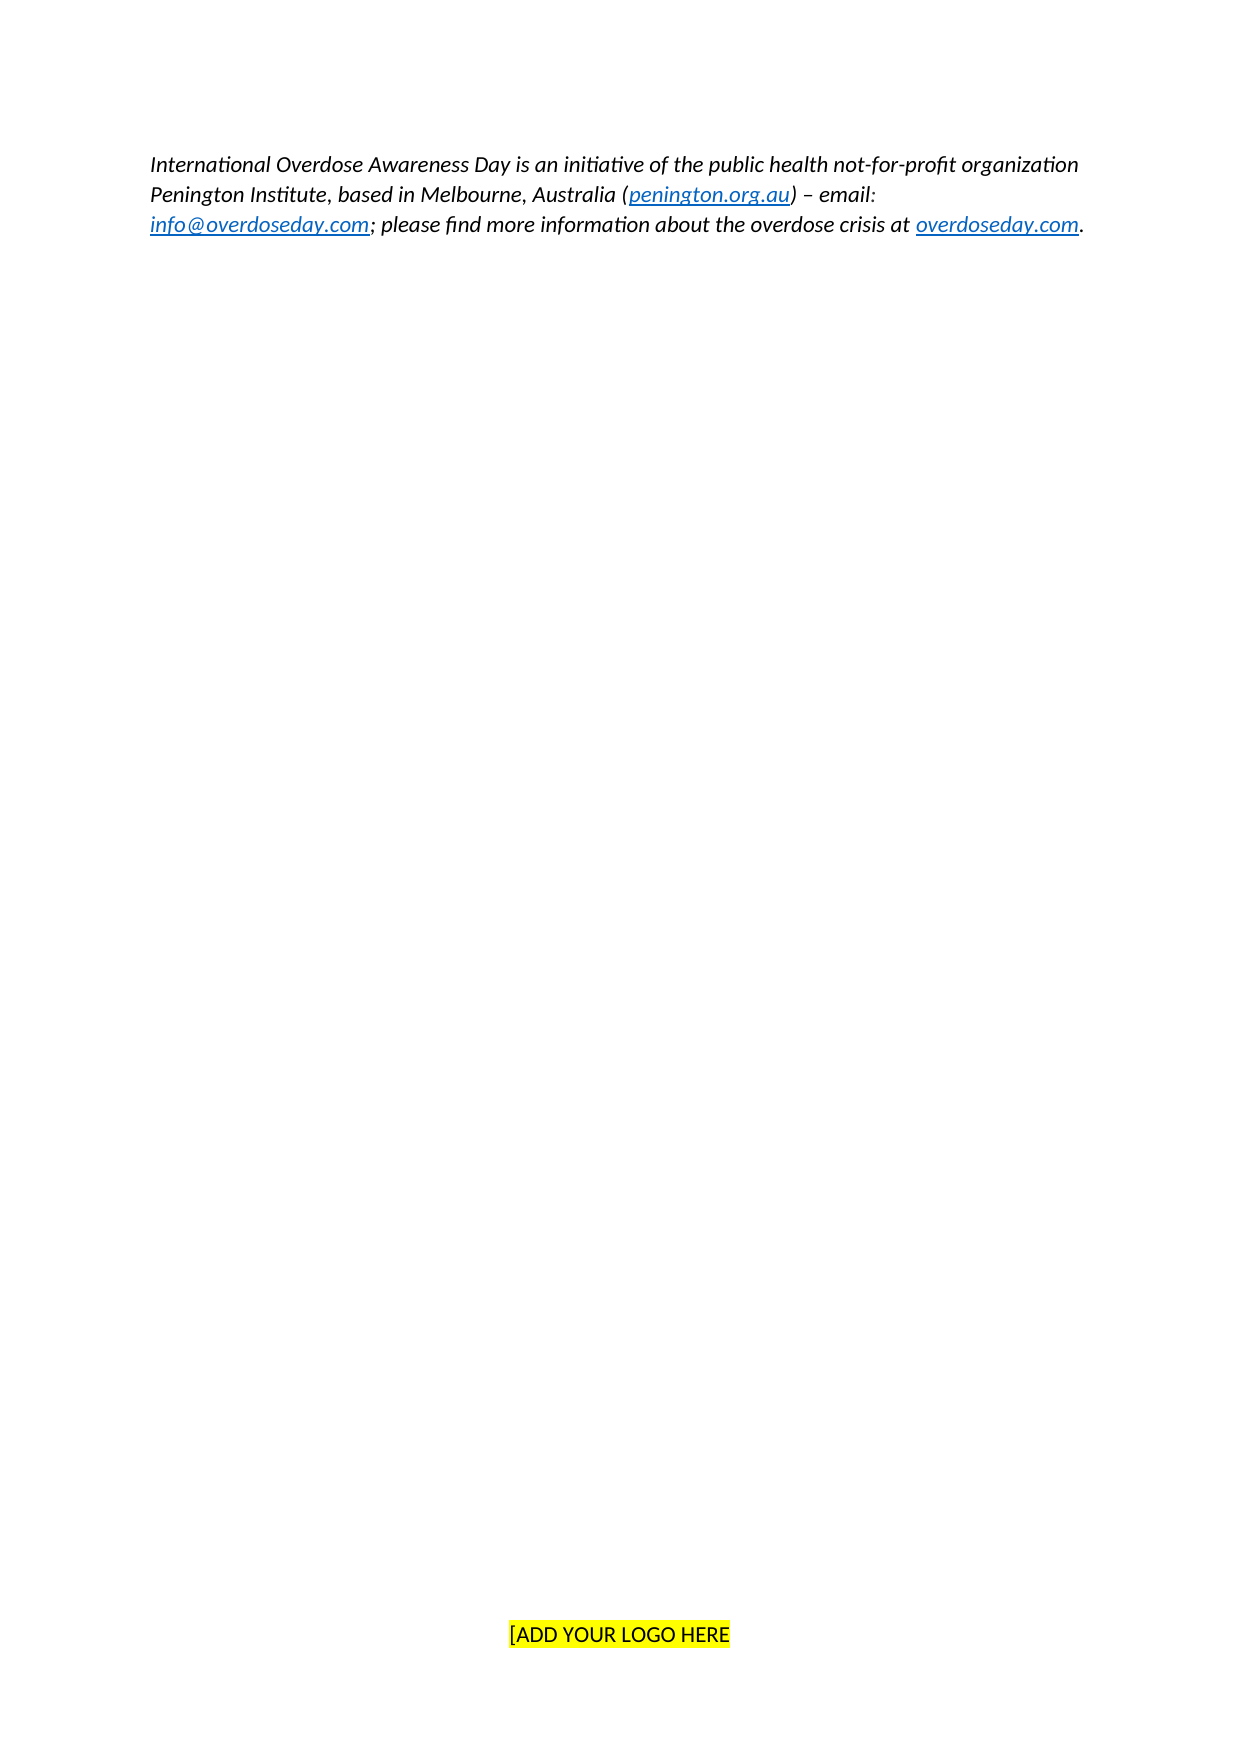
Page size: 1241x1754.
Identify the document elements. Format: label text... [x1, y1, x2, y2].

text International Overdose Awareness Day is an initiative of the public health not-for-profit organization Penington Institute, based in Melbourne, Australia (penington.org.au) – email: info@overdoseday.com; please find more information about the overdose crisis at overdoseday.com. [150, 150, 1090, 238]
